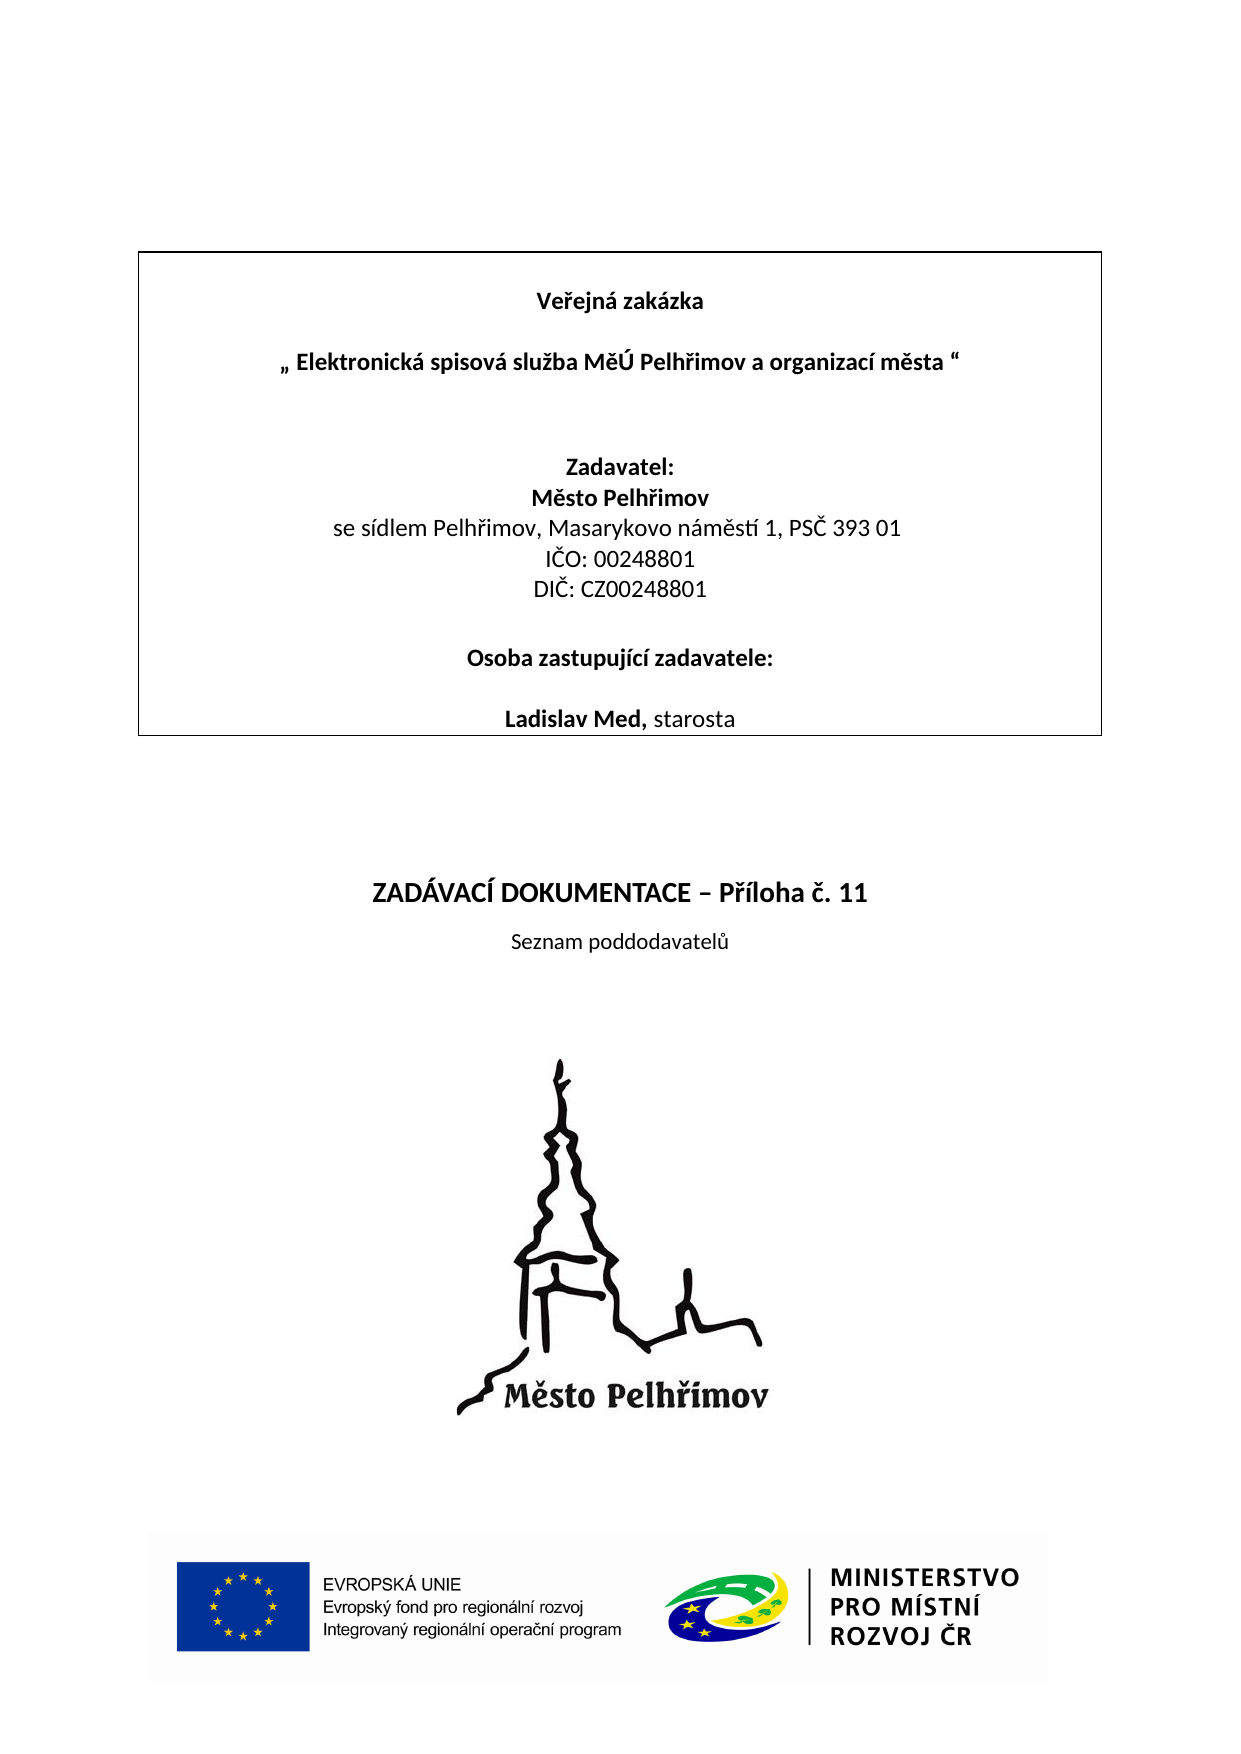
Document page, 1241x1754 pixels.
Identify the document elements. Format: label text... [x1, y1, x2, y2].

text ZADÁVACÍ DOKUMENTACE – Příloha č. 11 [148, 874, 1093, 909]
text Zadavatel: Město Pelhřimov se sídlem Pelhřimov, Masarykovo náměstí 1, PSČ 393 01 IČO: 00248801 DIČ: CZ00248801 [139, 448, 1101, 604]
text Veřejná zakázka „ Elektronická spisová služba MěÚ Pelhřimov a organizací města “ [139, 253, 1101, 377]
text Seznam poddodavatelů [148, 922, 1093, 955]
text Ladislav Med, starosta [139, 699, 1101, 735]
picture [147, 1531, 1048, 1681]
text Osoba zastupující zadavatele: [139, 638, 1101, 672]
